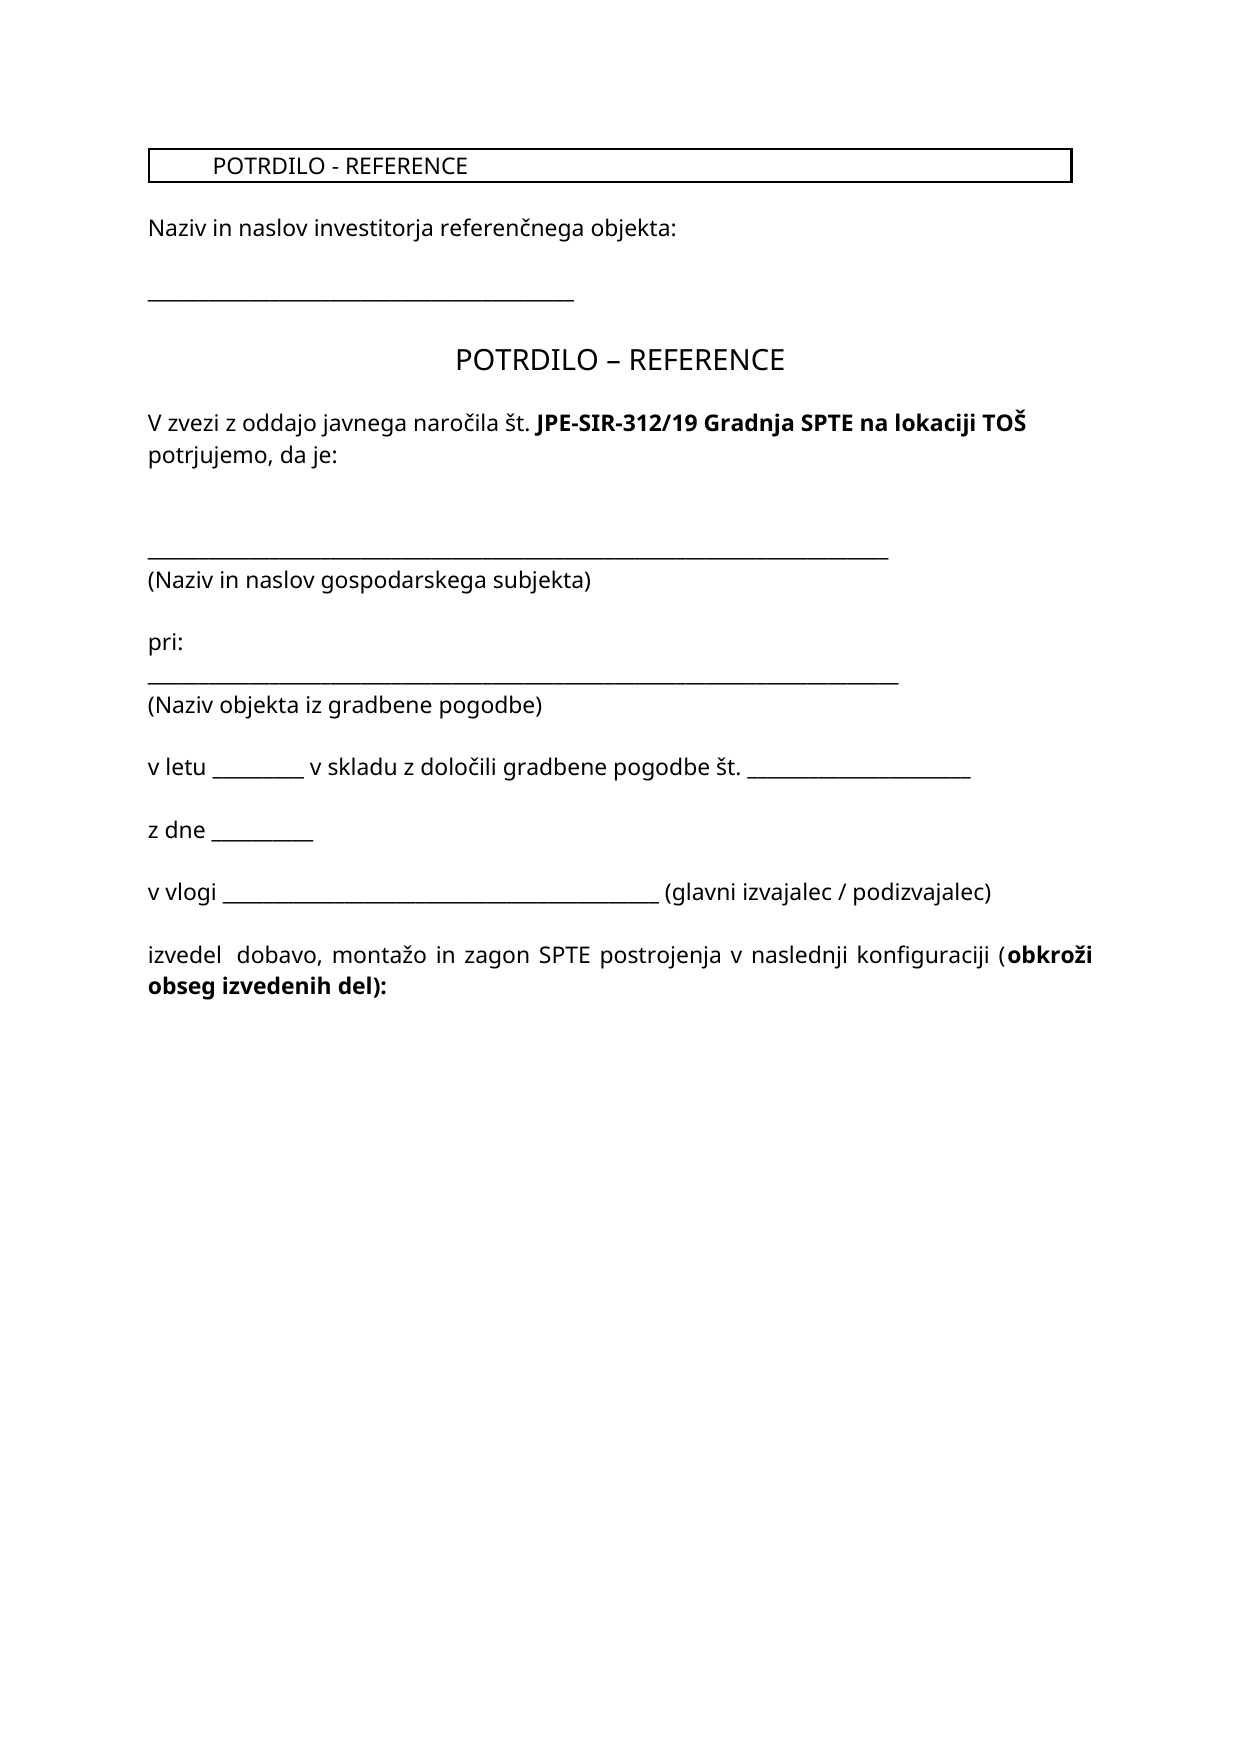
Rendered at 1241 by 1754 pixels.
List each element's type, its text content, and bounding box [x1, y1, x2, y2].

text v vlogi ___________________________________________ (glavni izvajalec / podizvajalec) [148, 876, 1093, 907]
text pri: [148, 626, 1093, 657]
table_header POTRDILO - REFERENCE [205, 150, 1070, 181]
text __________________________________________ [148, 274, 1093, 305]
text v letu _________ v skladu z določili gradbene pogodbe št. ______________________ [148, 751, 1093, 782]
text z dne __________ [148, 814, 1093, 845]
text __________________________________________________________________________ [148, 657, 1093, 689]
text V zvezi z oddajo javnega naročila št. JPE-SIR-312/19 Gradnja SPTE na lokaciji TOŠ potrjujemo, da je: [148, 407, 1048, 470]
text (Naziv in naslov gospodarskega subjekta) [148, 564, 1093, 595]
text (Naziv objekta iz gradbene pogodbe) [148, 689, 1093, 720]
text izvedel dobavo, montažo in zagon SPTE postrojenja v naslednji konfiguraciji (obkroži obseg izvedenih del): [148, 939, 1093, 1001]
text POTRDILO – REFERENCE [148, 339, 1093, 379]
text Naziv in naslov investitorja referenčnega objekta: [148, 211, 1093, 243]
table_header [150, 150, 205, 181]
text _________________________________________________________________________ [148, 532, 1093, 564]
